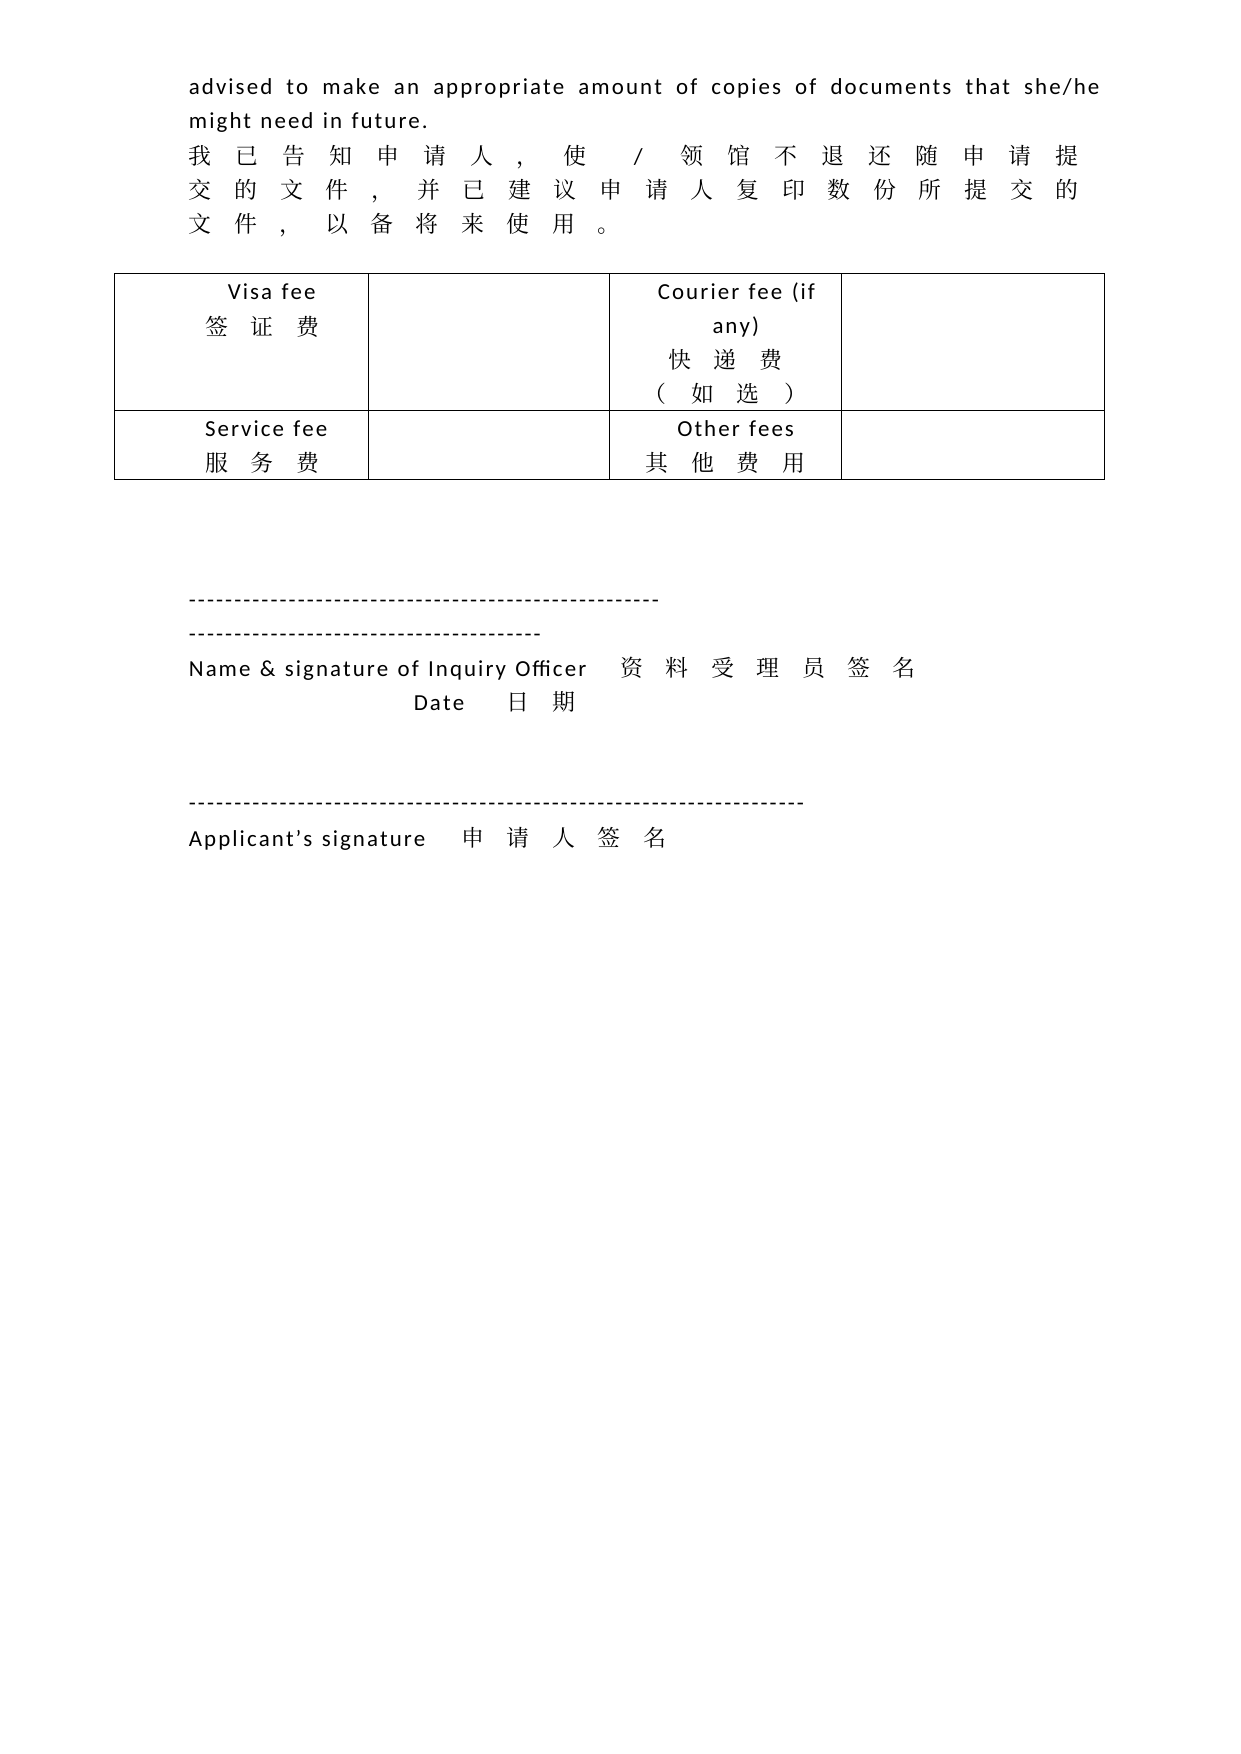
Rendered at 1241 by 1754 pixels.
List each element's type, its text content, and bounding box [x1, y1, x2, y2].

table_cell Other fees 其他费用 [610, 411, 841, 479]
text 我已告知申请人，使/领馆不退还随申请提交的文件，并已建议申请人复印数份所提交的文件，以备将来使用。 [115, 137, 1102, 239]
text Name & signature of Inquiry Officer 资料受理员签名 Date 日期 [189, 650, 1052, 718]
text -------------------------------------------------------------------- [189, 786, 1052, 819]
table_header [842, 274, 1104, 410]
text ---------------------------------------------------- --------------------------------------- [189, 582, 1052, 650]
table_header [369, 274, 609, 410]
table_cell [842, 411, 1104, 479]
table_cell Service fee 服务费 [115, 411, 368, 479]
table_header Visa fee 签证费 [115, 274, 368, 410]
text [115, 69, 1102, 137]
text Applicant’s signature 申请人签名 [189, 819, 1052, 853]
table_cell [369, 411, 609, 479]
table_header Courier fee (if any) 快递费（如选） [610, 274, 841, 410]
